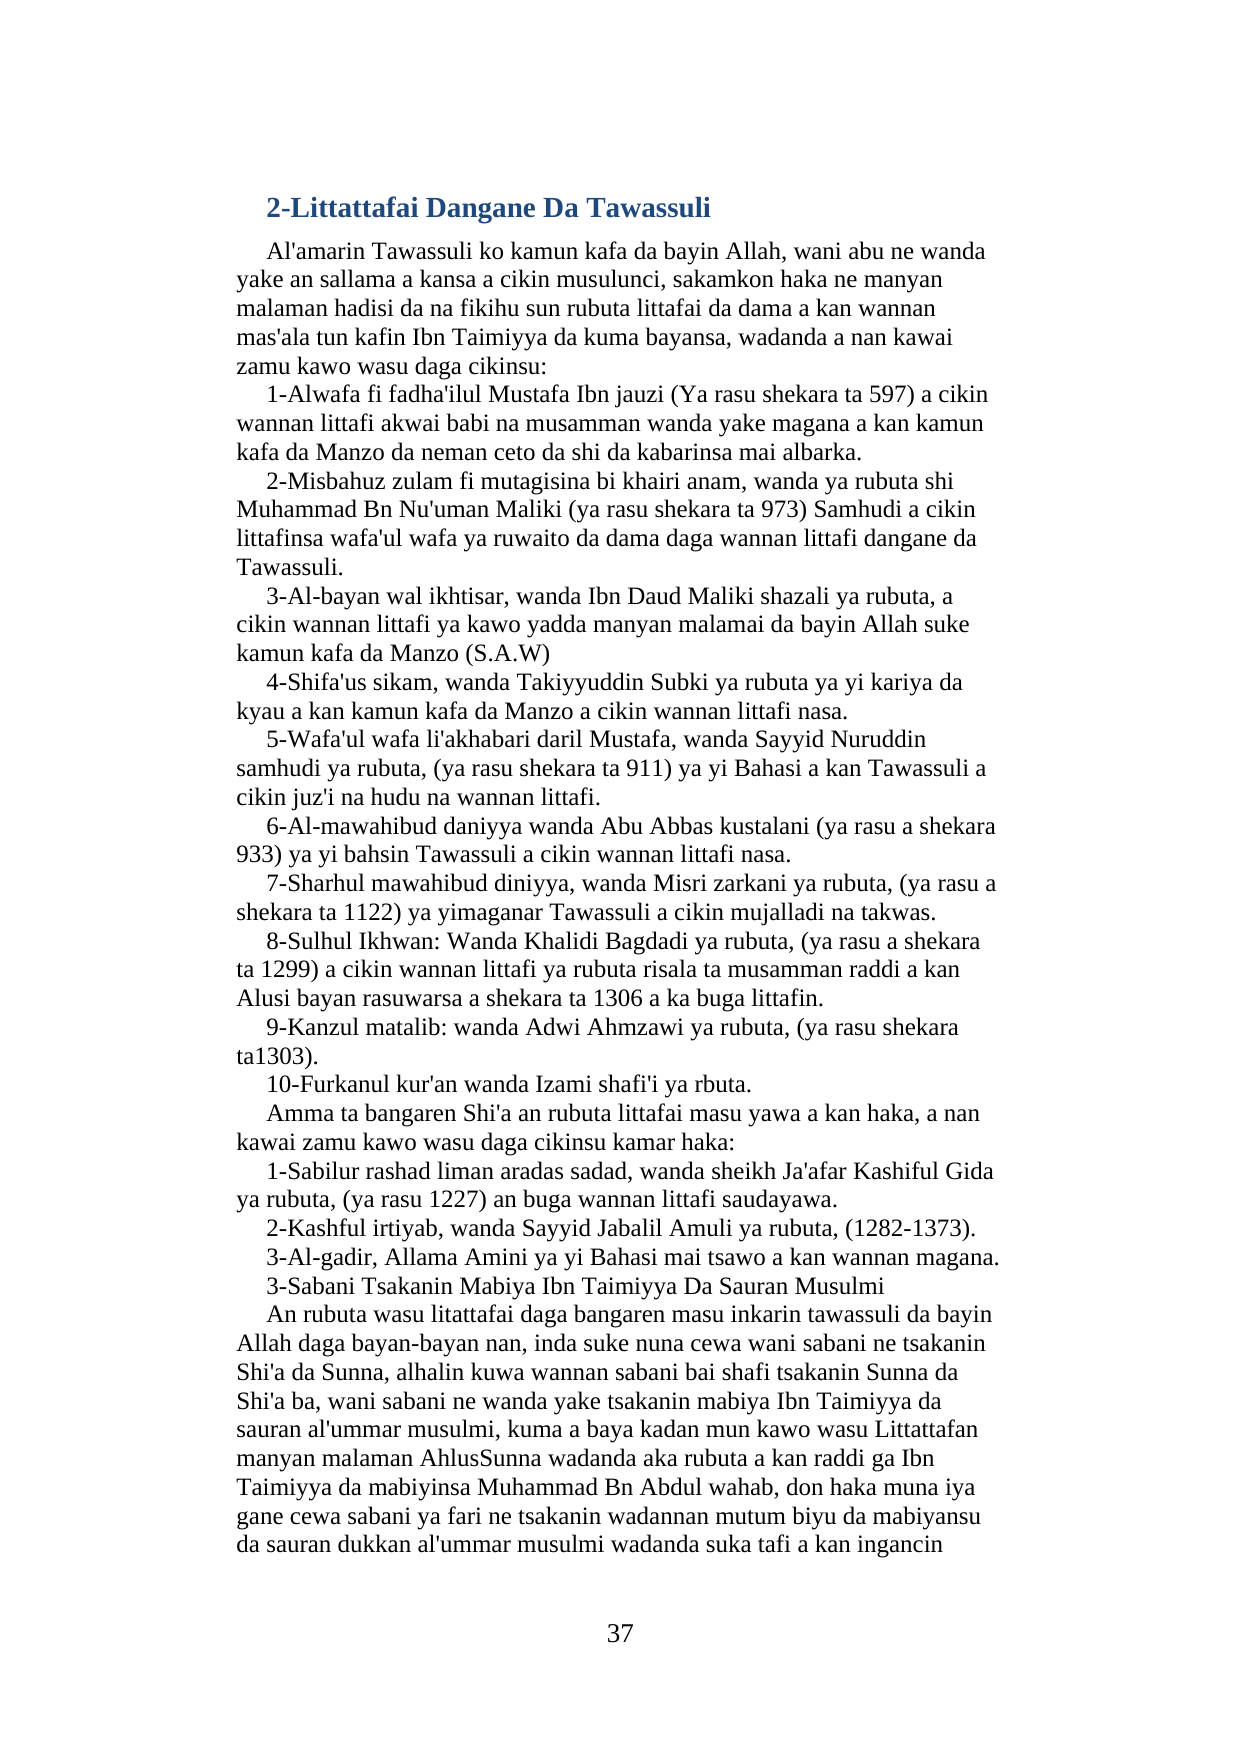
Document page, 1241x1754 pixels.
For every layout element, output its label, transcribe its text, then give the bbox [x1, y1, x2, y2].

text Al'amarin Tawassuli ko kamun kafa da bayin Allah, wani abu ne wanda yake an sallama a kansa a cikin musulunci, sakamkon haka ne manyan malaman hadisi da na fikihu sun rubuta littafai da dama a kan wannan mas'ala tun kafin Ibn Taimiyya da kuma bayansa, wadanda a nan kawai zamu kawo wasu daga cikinsu: [236, 236, 1004, 379]
text 10-Furkanul kur'an wanda Izami shafi'i ya rbuta. [236, 1069, 1004, 1098]
text 2-Misbahuz zulam fi mutagisina bi khairi anam, wanda ya rubuta shi Muhammad Bn Nu'uman Maliki (ya rasu shekara ta 973) Samhudi a cikin littafinsa wafa'ul wafa ya ruwaito da dama daga wannan littafi dangane da Tawassuli. [236, 466, 1004, 581]
text 1-Alwafa fi fadha'ilul Mustafa Ibn jauzi (Ya rasu shekara ta 597) a cikin wannan littafi akwai babi na musamman wanda yake magana a kan kamun kafa da Manzo da neman ceto da shi da kabarinsa mai albarka. [236, 379, 1004, 466]
text 8-Sulhul Ikhwan: Wanda Khalidi Bagdadi ya rubuta, (ya rasu a shekara ta 1299) a cikin wannan littafi ya rubuta risala ta musamman raddi a kan Alusi bayan rasuwarsa a shekara ta 1306 a ka buga littafin. [236, 926, 1004, 1012]
text 4-Shifa'us sikam, wanda Takiyyuddin Subki ya rubuta ya yi kariya da kyau a kan kamun kafa da Manzo a cikin wannan littafi nasa. [236, 667, 1004, 724]
text 1-Sabilur rashad liman aradas sadad, wanda sheikh Ja'afar Kashiful Gida ya rubuta, (ya rasu 1227) an buga wannan littafi saudayawa. [236, 1156, 1004, 1213]
text 9-Kanzul matalib: wanda Adwi Ahmzawi ya rubuta, (ya rasu shekara ta1303). [236, 1012, 1004, 1069]
text 2-Kashful irtiyab, wanda Sayyid Jabalil Amuli ya rubuta, (1282-1373). [236, 1213, 1004, 1242]
text 3-Al-gadir, Allama Amini ya yi Bahasi mai tsawo a kan wannan magana. [236, 1242, 1004, 1271]
text Amma ta bangaren Shi'a an rubuta littafai masu yawa a kan haka, a nan kawai zamu kawo wasu daga cikinsu kamar haka: [236, 1098, 1004, 1156]
text 3-Al-bayan wal ikhtisar, wanda Ibn Daud Maliki shazali ya rubuta, a cikin wannan littafi ya kawo yadda manyan malamai da bayin Allah suke kamun kafa da Manzo (S.A.W) [236, 581, 1004, 667]
subtitle 2-Littattafai Dangane Da Tawassuli [236, 190, 1004, 223]
text 6-Al-mawahibud daniyya wanda Abu Abbas kustalani (ya rasu a shekara 933) ya yi bahsin Tawassuli a cikin wannan littafi nasa. [236, 811, 1004, 868]
text 7-Sharhul mawahibud diniyya, wanda Misri zarkani ya rubuta, (ya rasu a shekara ta 1122) ya yimaganar Tawassuli a cikin mujalladi na takwas. [236, 868, 1004, 926]
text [236, 1299, 1004, 1558]
text 5-Wafa'ul wafa li'akhabari daril Mustafa, wanda Sayyid Nuruddin samhudi ya rubuta, (ya rasu shekara ta 911) ya yi Bahasi a kan Tawassuli a cikin juz'i na hudu na wannan littafi. [236, 724, 1004, 811]
text 3-Sabani Tsakanin Mabiya Ibn Taimiyya Da Sauran Musulmi [236, 1271, 1004, 1299]
